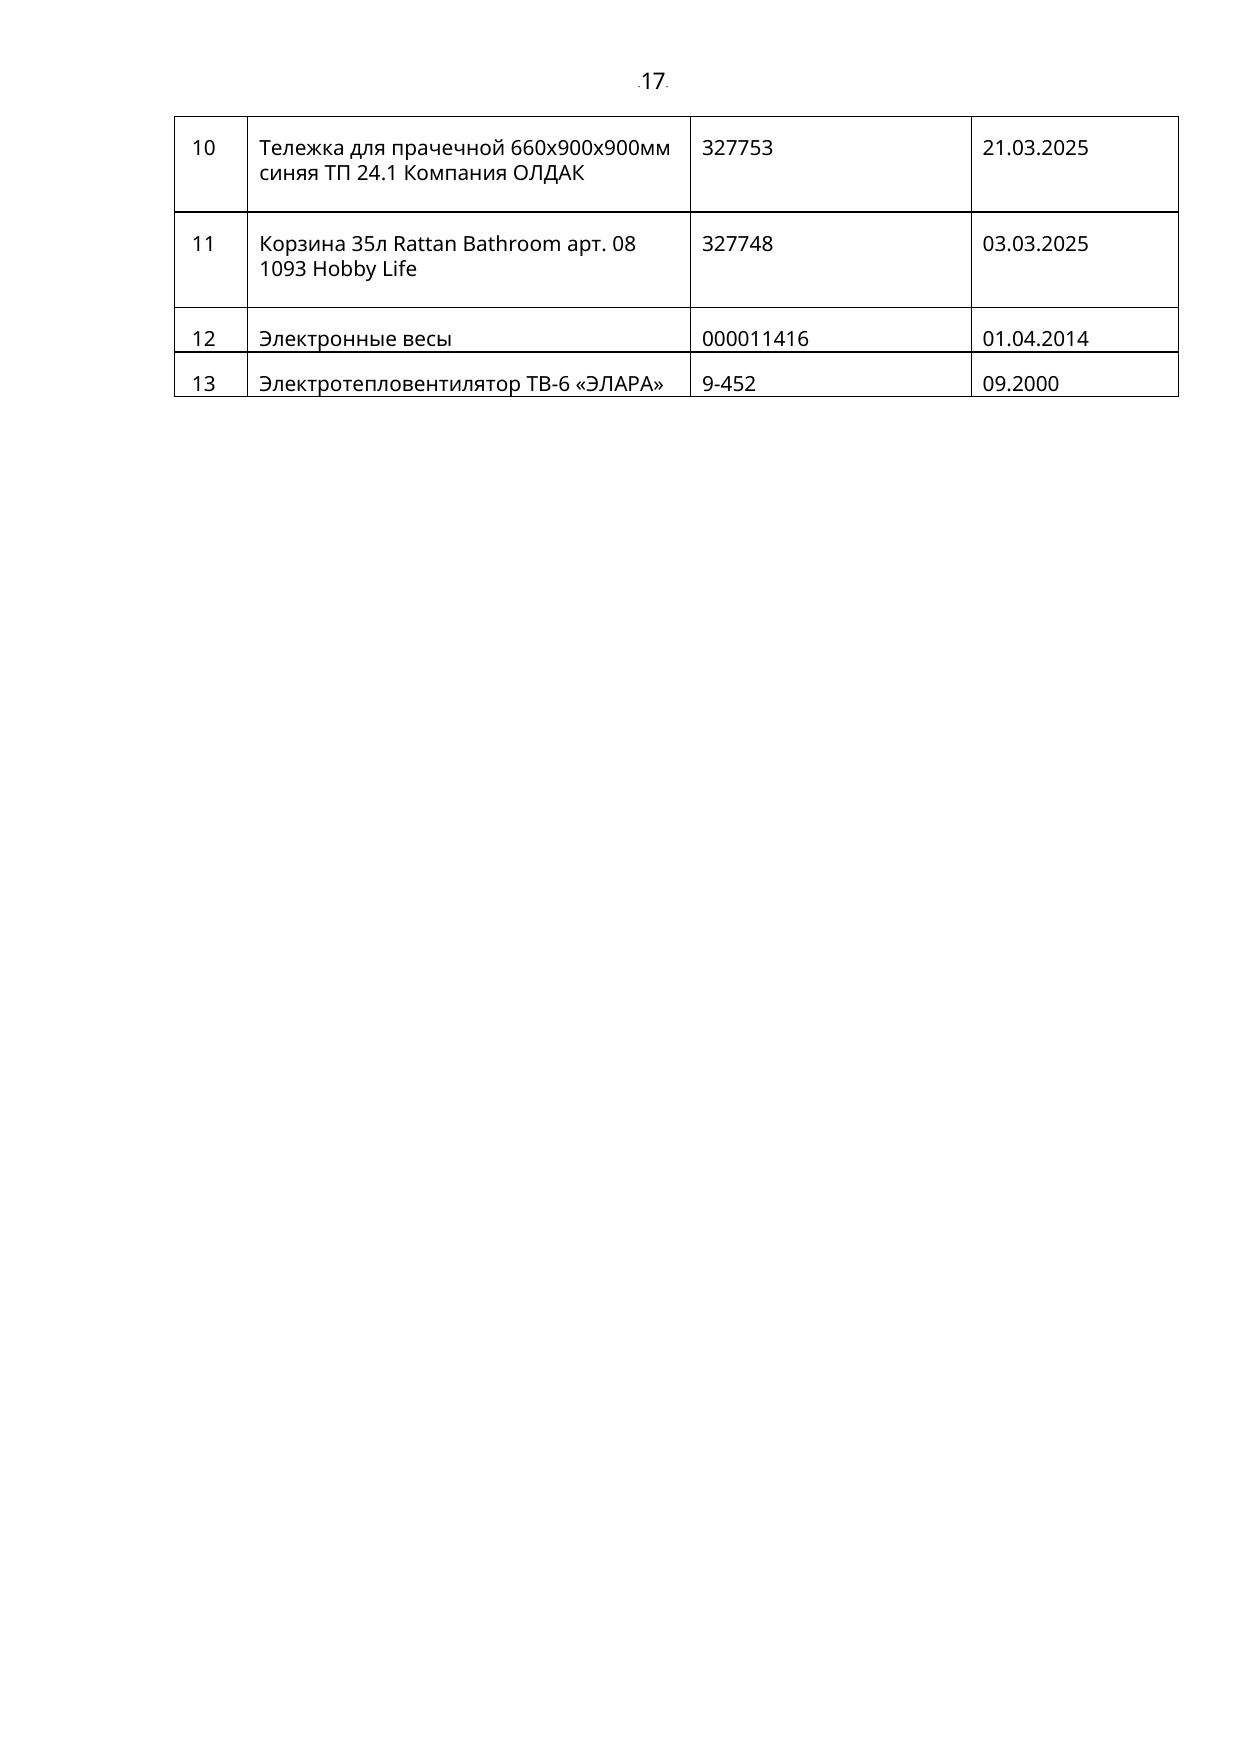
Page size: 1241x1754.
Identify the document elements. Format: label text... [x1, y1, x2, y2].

table_cell 01.04.2014 [972, 308, 1178, 351]
table_cell Электронные весы [248, 308, 690, 351]
table_cell 000011416 [691, 308, 971, 351]
table_cell 327748 [691, 213, 971, 307]
table_cell 9-452 [691, 353, 971, 396]
table_cell Тележка для прачечной 660х900х900мм синяя ТП 24.1 Компания ОЛДАК [248, 117, 690, 211]
table_cell 327753 [691, 117, 971, 211]
table_cell 21.03.2025 [972, 117, 1178, 211]
table_cell 10 [175, 117, 247, 211]
table_cell 12 [175, 308, 247, 351]
table_cell 13 [175, 353, 247, 396]
table_cell Корзина 35л Rattan Bathroom арт. 08 1093 Hobby Life [248, 213, 690, 307]
table_cell Электротепловентилятор ТВ-6 «ЭЛАРА» [248, 353, 690, 396]
table_cell 03.03.2025 [972, 213, 1178, 307]
table_cell 09.2000 [972, 353, 1178, 396]
table_cell 11 [175, 213, 247, 307]
